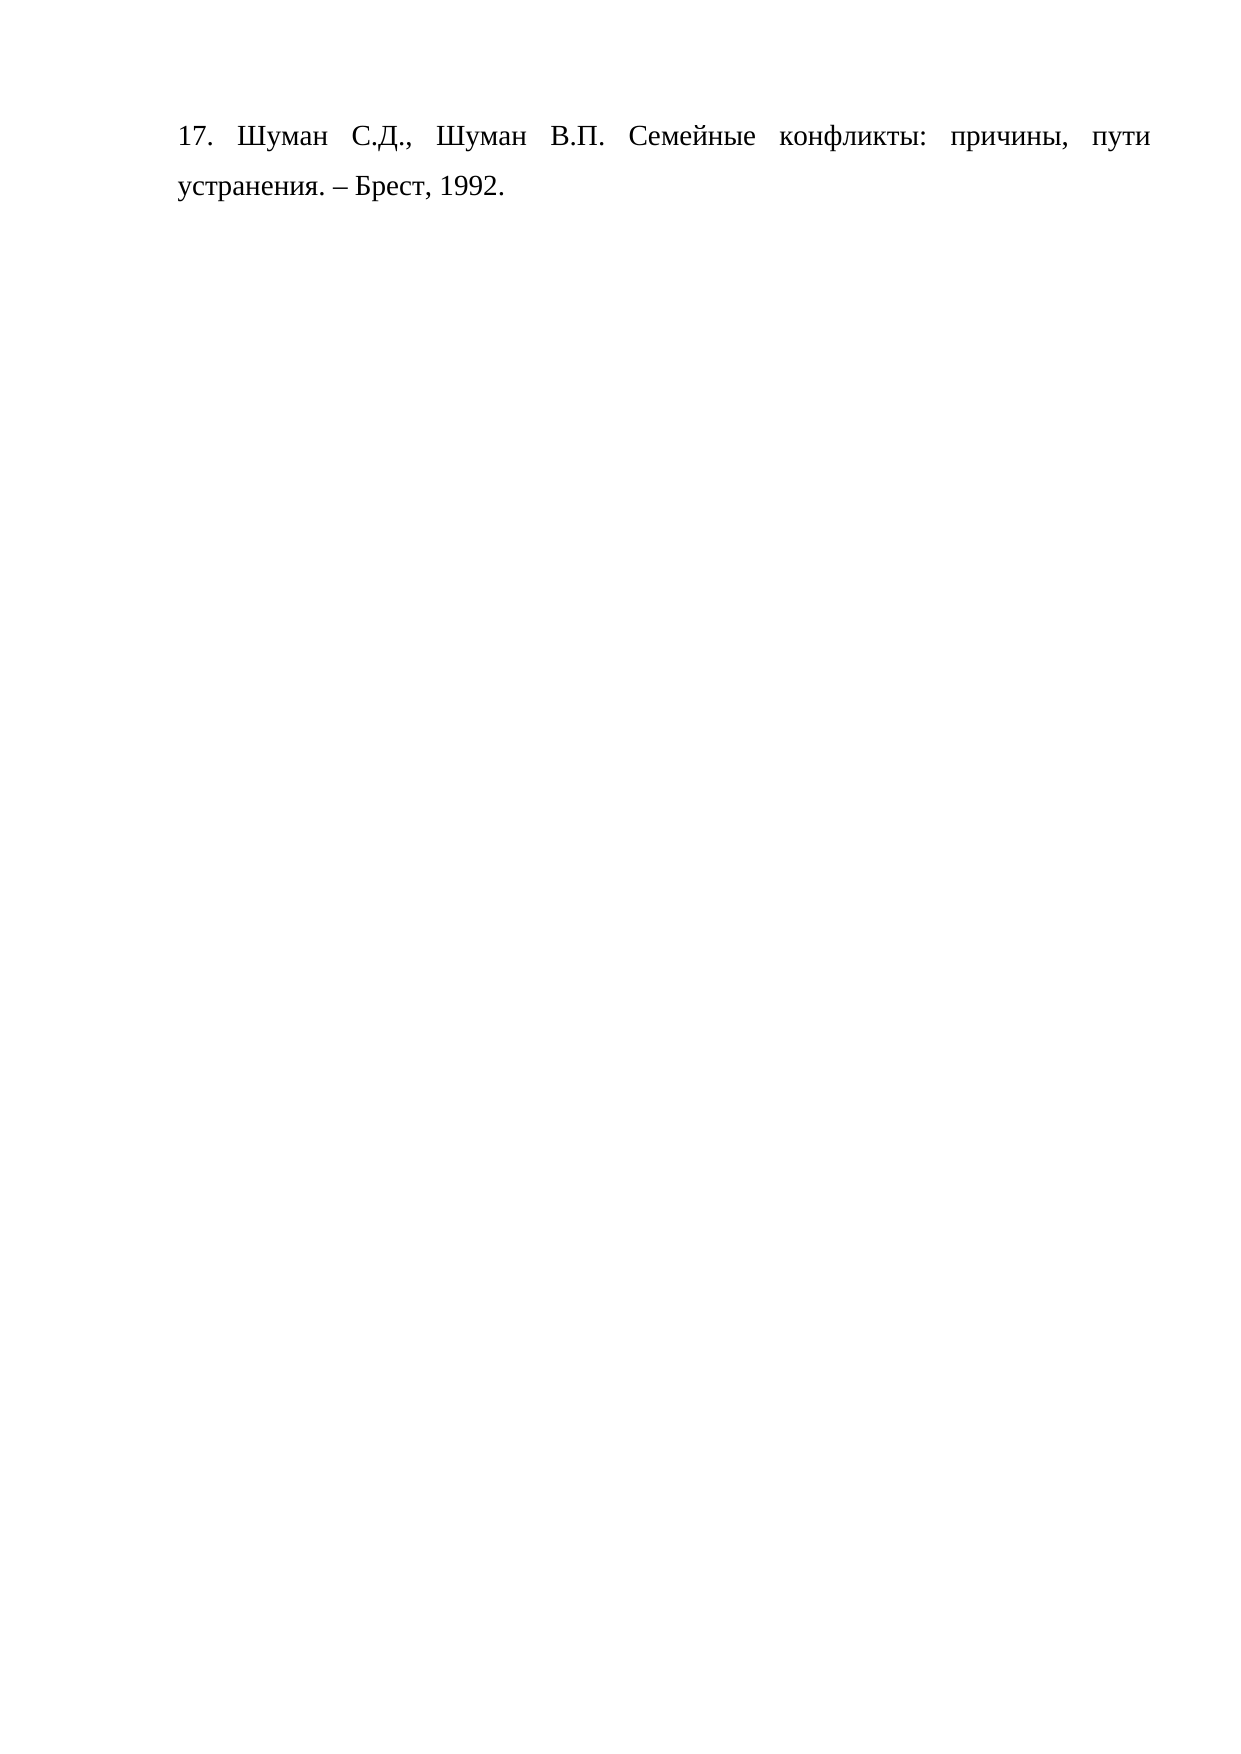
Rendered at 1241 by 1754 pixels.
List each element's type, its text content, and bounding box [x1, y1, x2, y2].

text 17. Шуман С.Д., Шуман В.П. Семейные конфликты: причины, пути устранения. – Брест, 1992. [177, 118, 1152, 202]
